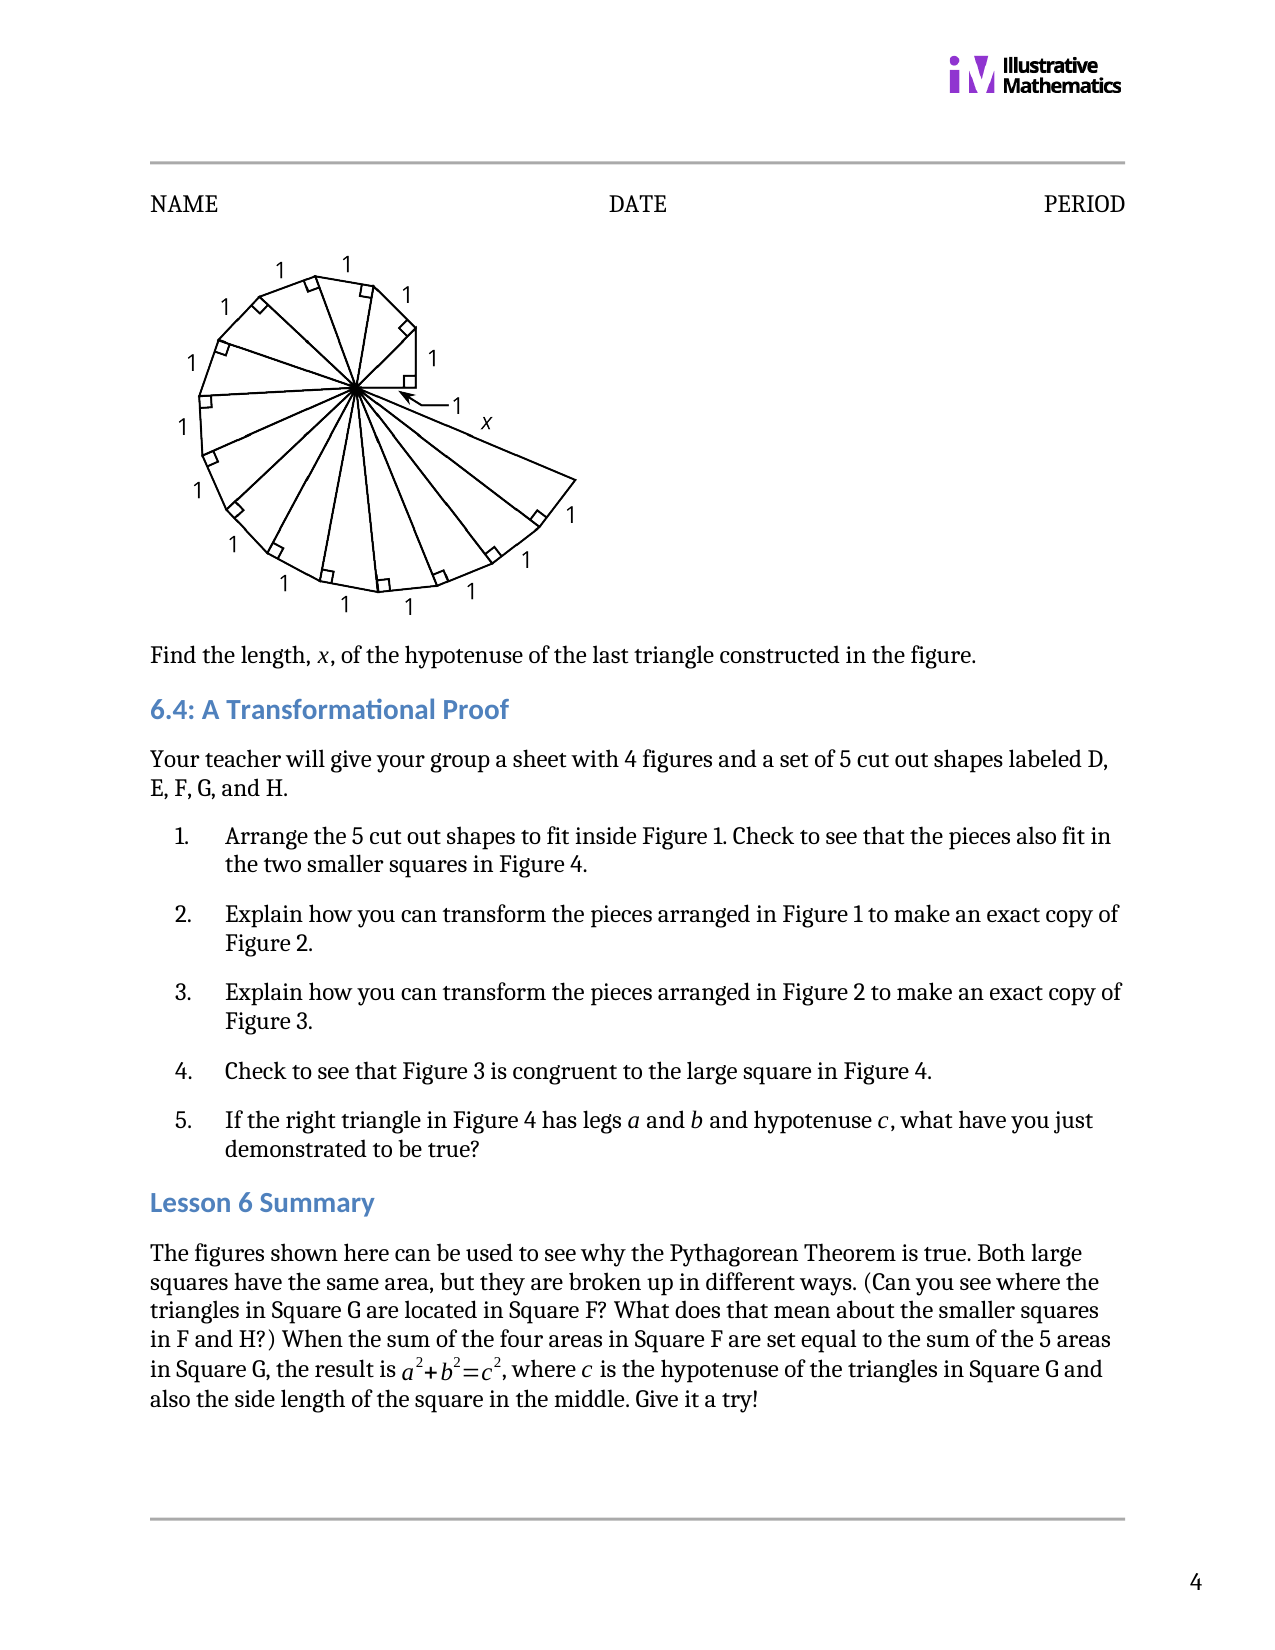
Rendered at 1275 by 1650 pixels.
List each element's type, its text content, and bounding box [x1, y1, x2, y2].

picture [168, 247, 586, 623]
list Check to see that Figure 3 is congruent to the large square in Figure 4. [175, 1057, 1125, 1085]
picture [949, 55, 1121, 93]
text Your teacher will give your group a sheet with 4 figures and a set of 5 cut out shapes labeled D, E, F, G, and H. [150, 745, 1125, 803]
text The figures shown here can be used to see why the Pythagorean Theorem is true. Both large squares have the same area, but they are broken up in different ways. (Can you see where the triangles in Square G are located in Square F? What does that mean about the smaller squares in F and H?) When the sum of the four areas in Square F are set equal to the sum of the 5 areas in Square G, the result is , where is the hypotenuse of the triangles in Square G and also the side length of the square in the middle. Give it a try! [150, 1239, 1125, 1414]
text Find the length, , of the hypotenuse of the last triangle constructed in the figure. [150, 641, 1125, 670]
subtitle 6.4: A Transformational Proof [150, 691, 1125, 727]
list Arrange the 5 cut out shapes to fit inside Figure 1. Check to see that the pieces also fit in the two smaller squares in Figure 4. [175, 822, 1125, 879]
list If the right triangle in Figure 4 has legs and and hypotenuse , what have you just demonstrated to be true? [175, 1106, 1125, 1164]
list Explain how you can transform the pieces arranged in Figure 1 to make an exact copy of Figure 2. [175, 900, 1125, 957]
list Explain how you can transform the pieces arranged in Figure 2 to make an exact copy of Figure 3. [175, 978, 1125, 1036]
subtitle Lesson 6 Summary [150, 1184, 1125, 1220]
